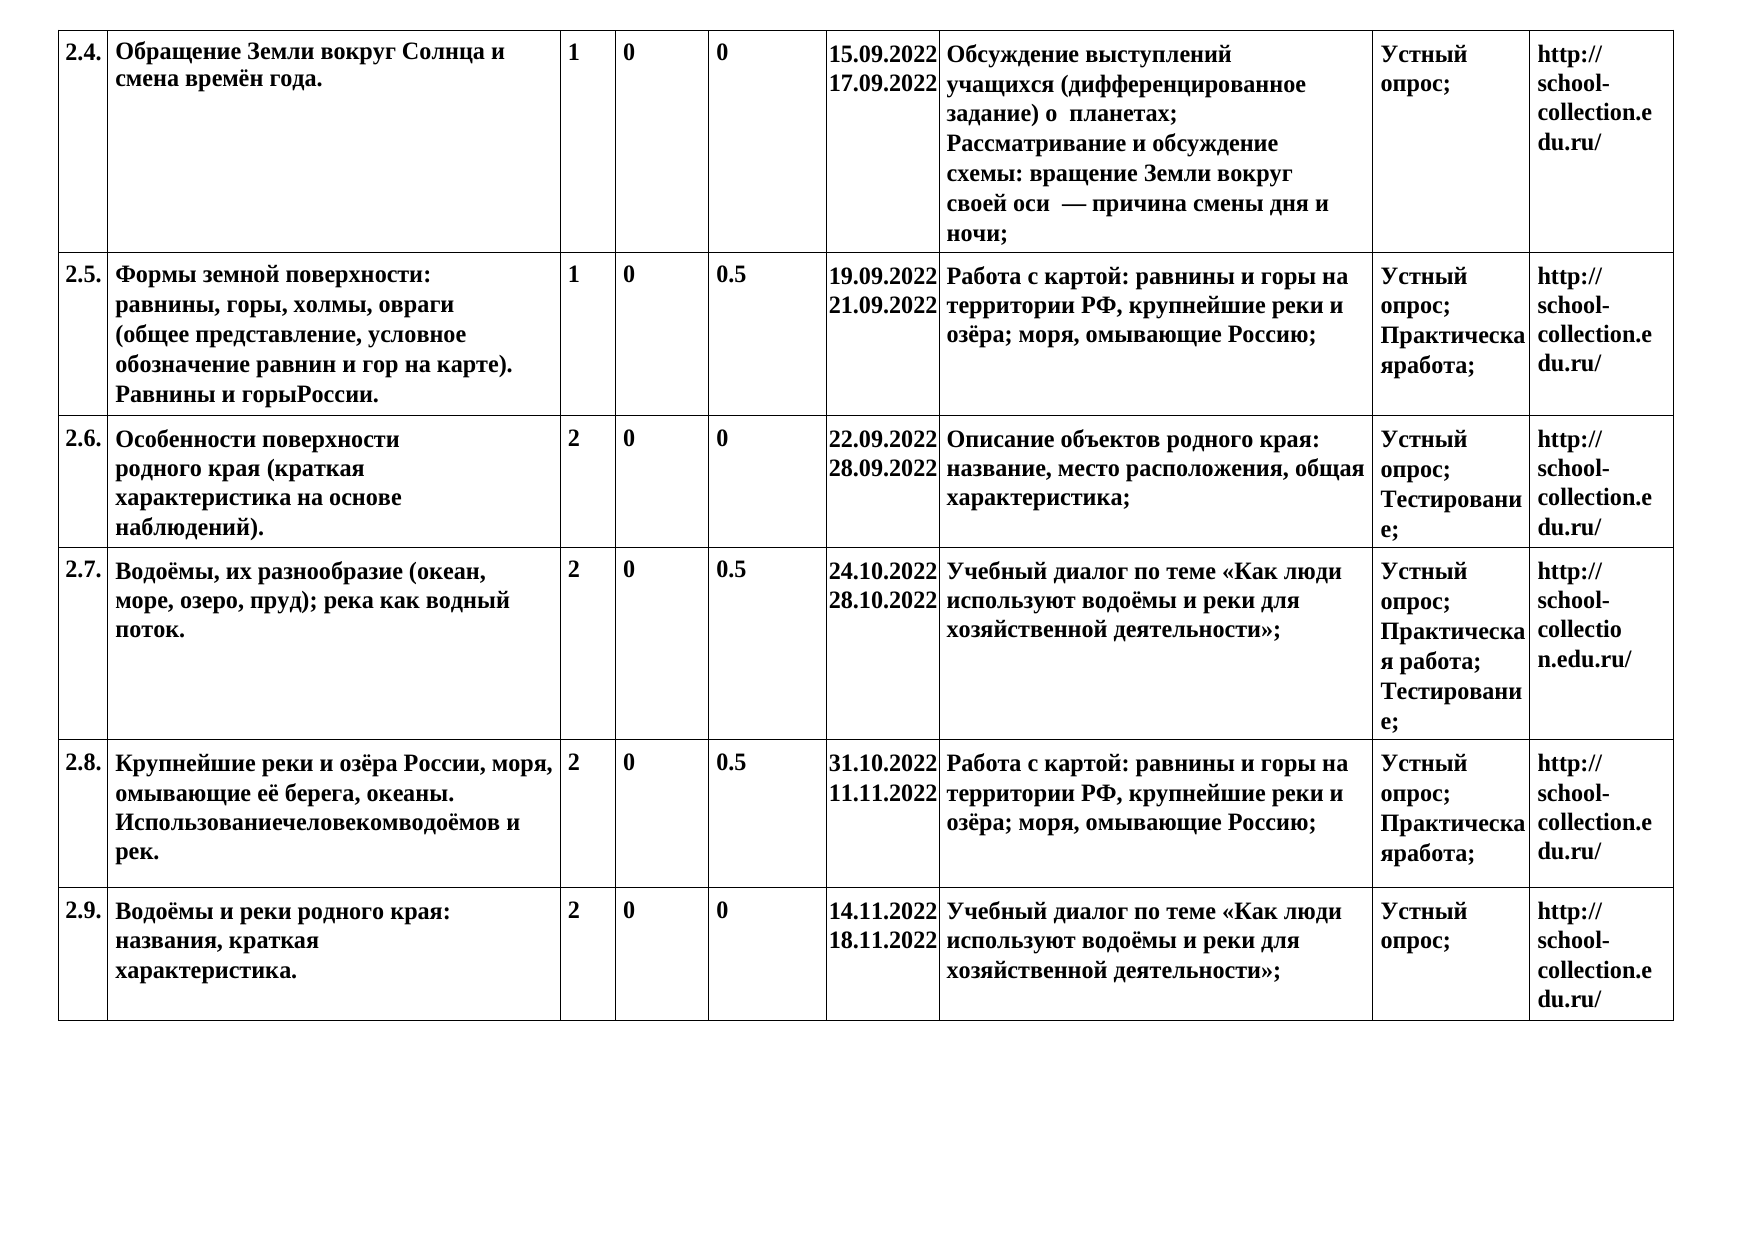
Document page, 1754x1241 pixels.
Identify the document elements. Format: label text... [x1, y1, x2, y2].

table_cell Обсуждение выступлений учащихся (дифференцированное задание) о планетах; Рассматривание и обсуждение схемы: вращение Земли вокруг своей оси — причина смены дня и ночи; [940, 31, 1372, 252]
table_cell 2 [561, 548, 615, 739]
table_cell Формы земной поверхности: равнины, горы, холмы, овраги (общее представление, условное обозначение равнин и гор на карте). Равнины и горыРоссии. [108, 253, 560, 415]
table_cell Особенности поверхности родного края (краткая характеристика на основе наблюдений). [108, 416, 560, 547]
table_cell 1 [561, 31, 615, 252]
table_cell 1 [561, 253, 615, 415]
table_cell 0.5 [709, 740, 826, 887]
table_cell Устный опрос; [1373, 31, 1529, 252]
table_cell Устный опрос; Практическаяработа; [1373, 740, 1529, 887]
table_cell 14.11.2022 18.11.2022 [827, 888, 939, 1020]
table_cell http://school- collection.edu.ru/ [1530, 548, 1673, 739]
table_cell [1530, 31, 1673, 252]
table_cell Крупнейшие реки и озёра России, моря, омывающие её берега, океаны. Использованиечеловекомводоёмов и рек. [108, 740, 560, 887]
table_cell 2 [561, 888, 615, 1020]
table_cell 0 [709, 31, 826, 252]
table_cell 0 [709, 888, 826, 1020]
table_cell Устный опрос; Практическая работа; Тестирование; [1373, 548, 1529, 739]
table_cell 0 [616, 548, 708, 739]
table_cell Работа с картой: равнины и горы на территории РФ, крупнейшие реки и озёра; моря, омывающие Россию; [940, 740, 1372, 887]
table_cell Устный опрос; Тестирование; [1373, 416, 1529, 547]
table_cell 0 [616, 740, 708, 887]
table_cell 2.4. [59, 31, 107, 252]
table_cell http://school- collection.edu.ru/ [1530, 416, 1673, 547]
table_cell Водоёмы и реки родного края: названия, краткая характеристика. [108, 888, 560, 1020]
table_cell 2 [561, 416, 615, 547]
table_cell 22.09.2022 28.09.2022 [827, 416, 939, 547]
table_cell Работа с картой: равнины и горы на территории РФ, крупнейшие реки и озёра; моря, омывающие Россию; [940, 253, 1372, 415]
table_cell 0.5 [709, 548, 826, 739]
table_cell Устный опрос; [1373, 888, 1529, 1020]
table_cell http://school- collection.edu.ru/ [1530, 888, 1673, 1020]
table_cell 15.09.2022 17.09.2022 [827, 31, 939, 252]
table_cell http://school- collection.edu.ru/ [1530, 740, 1673, 887]
table_cell Описание объектов родного края: название, место расположения, общая характеристика; [940, 416, 1372, 547]
table_cell http://school- collection.edu.ru/ [1530, 253, 1673, 415]
table_cell 2.6. [59, 416, 107, 547]
table_cell Водоёмы, их разнообразие (океан, море, озеро, пруд); река как водный поток. [108, 548, 560, 739]
table_cell 19.09.2022 21.09.2022 [827, 253, 939, 415]
table_cell 31.10.2022 11.11.2022 [827, 740, 939, 887]
table_cell 0 [616, 888, 708, 1020]
table_cell 2.9. [59, 888, 107, 1020]
table_cell Обращение Земли вокруг Солнца и смена времён года. [108, 31, 560, 252]
table_cell Учебный диалог по теме «Как люди используют водоёмы и реки для хозяйственной деятельности»; [940, 888, 1372, 1020]
table_cell 0 [709, 416, 826, 547]
table_cell 2 [561, 740, 615, 887]
table_cell 0 [616, 31, 708, 252]
table_cell 2.8. [59, 740, 107, 887]
table_cell 0 [616, 416, 708, 547]
table_cell 2.7. [59, 548, 107, 739]
table_cell Устный опрос; Практическаяработа; [1373, 253, 1529, 415]
table_cell 0 [616, 253, 708, 415]
table_cell 24.10.2022 28.10.2022 [827, 548, 939, 739]
table_cell 2.5. [59, 253, 107, 415]
table_cell Учебный диалог по теме «Как люди используют водоёмы и реки для хозяйственной деятельности»; [940, 548, 1372, 739]
table_cell 0.5 [709, 253, 826, 415]
